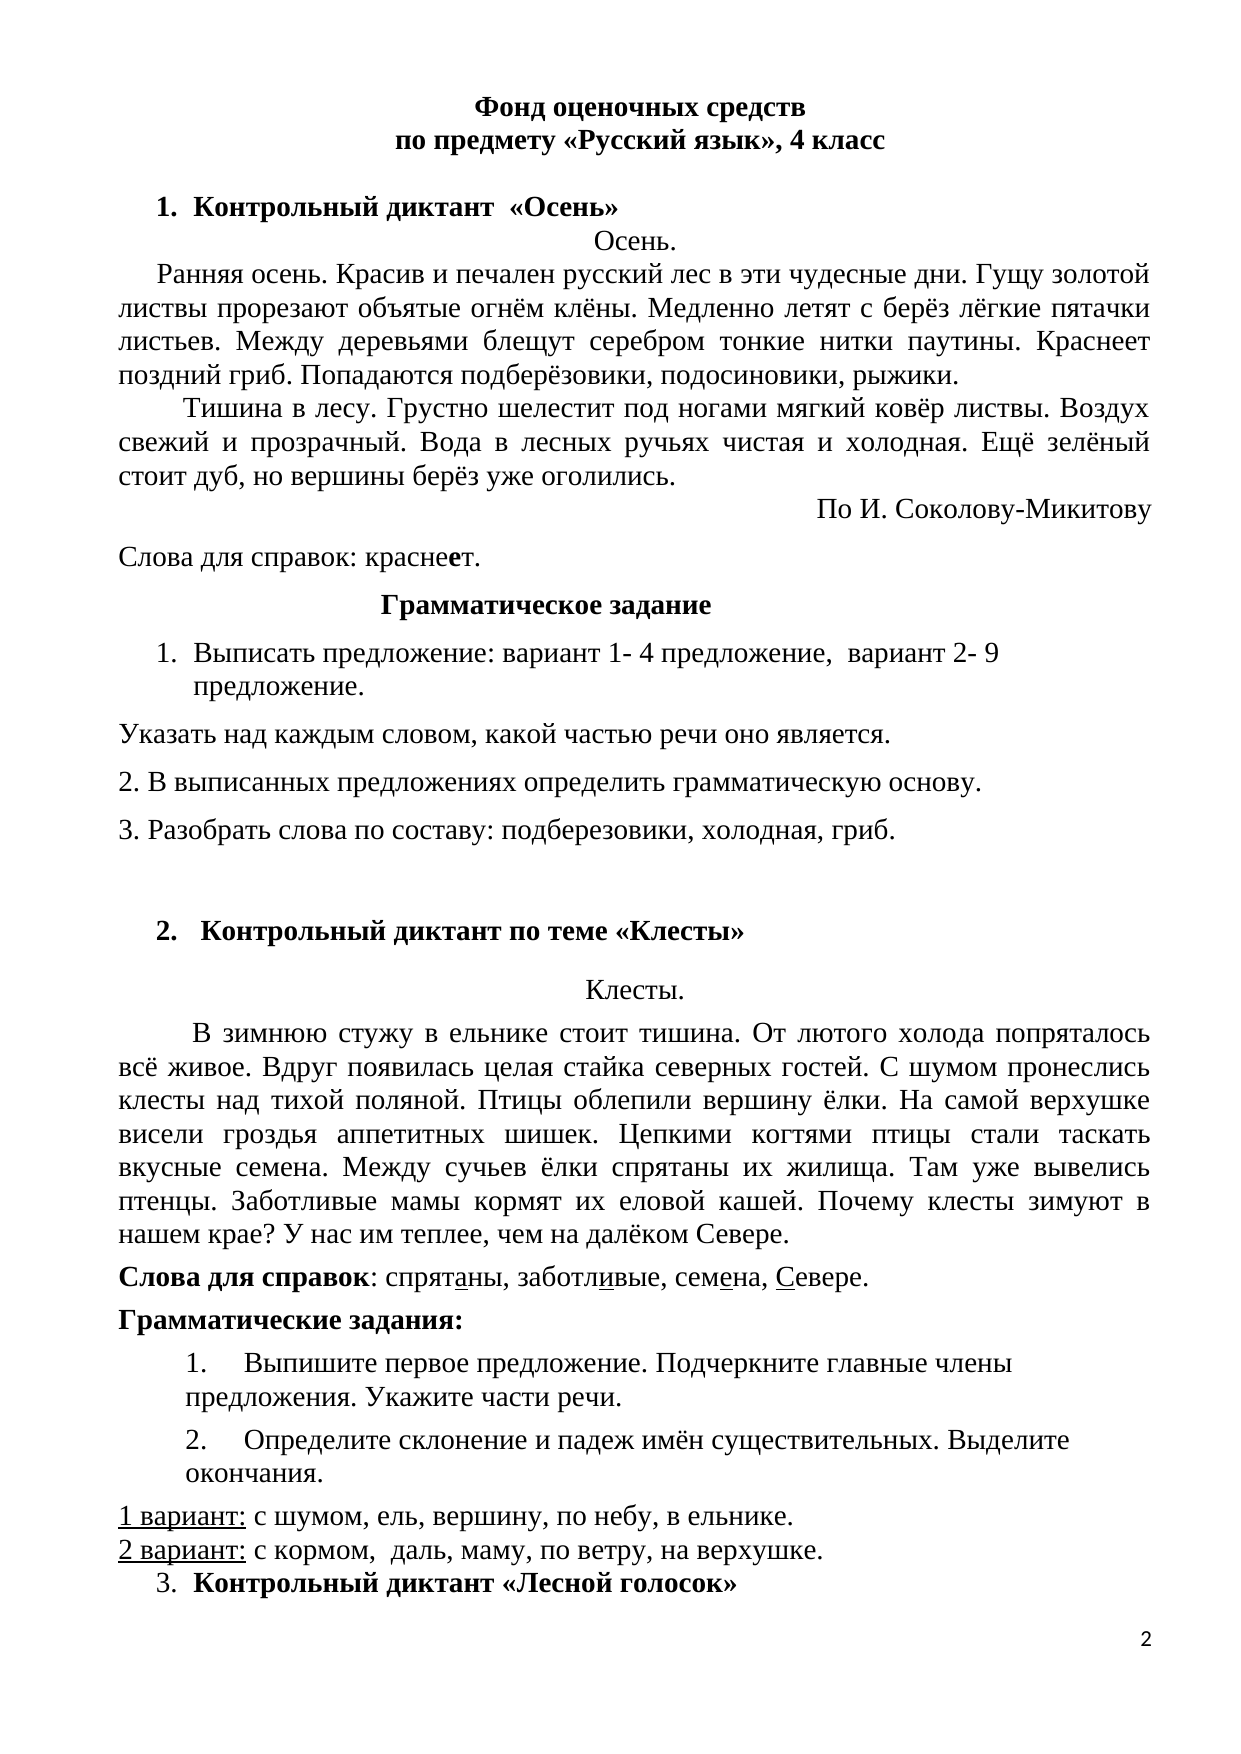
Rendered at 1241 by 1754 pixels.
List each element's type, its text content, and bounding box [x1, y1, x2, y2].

text Грамматическое задание [118, 587, 1152, 621]
text Слова для справок: краснеет. [118, 539, 1152, 573]
text Ранняя осень. Красив и печален русский лес в эти чудесные дни. Гущу золотой листвы прорезают объятые огнём клёны. Медленно летят с берёз лёгкие пятачки листьев. Между деревьями блещут серебром тонкие нитки паутины. Краснеет поздний гриб. Попадаются подберёзовики, подосиновики, рыжики. [118, 256, 1152, 391]
text по предмету «Русский язык», 4 класс [128, 122, 1152, 156]
text 2 вариант: с кормом, даль, маму, по ветру, на верхушке. [118, 1532, 1152, 1565]
text Слова для справок: спрятаны, заботливые, семена, Севере. [118, 1259, 1152, 1293]
text Фонд оценочных средств [128, 89, 1152, 122]
text Указать над каждым словом, какой частью речи оно является. [118, 716, 1152, 750]
text 2. В выписанных предложениях определить грамматическую основу. [118, 764, 1152, 798]
text Грамматические задания: [118, 1302, 1152, 1336]
list Контрольный диктант «Лесной голосок» [156, 1565, 1152, 1599]
text 1 вариант: с шумом, ель, вершину, по небу, в ельнике. [118, 1498, 1152, 1532]
list Выписать предложение: вариант 1- 4 предложение, вариант 2- 9 предложение. [156, 635, 1152, 702]
list Контрольный диктант по теме «Клесты» [156, 913, 1133, 947]
text 3. Разобрать слова по составу: подберезовики, холодная, гриб. [118, 812, 1152, 846]
text Осень. [118, 223, 1152, 256]
text По И. Соколову-Микитову [118, 491, 1152, 525]
text 2. Определите склонение и падеж имён существительных. Выделите окончания. [185, 1422, 1152, 1489]
text 1. Выпишите первое предложение. Подчеркните главные члены предложения. Укажите части речи. [185, 1345, 1152, 1412]
text Клесты. [118, 972, 1152, 1006]
text Тишина в лесу. Грустно шелестит под ногами мягкий ковёр листвы. Воздух свежий и прозрачный. Вода в лесных ручьях чистая и холодная. Ещё зелёный стоит дуб, но вершины берёз уже оголились. [118, 391, 1152, 491]
list Контрольный диктант «Осень» [156, 189, 1152, 223]
text В зимнюю стужу в ельнике стоит тишина. От лютого холода попряталось всё живое. Вдруг появилась целая стайка северных гостей. С шумом пронеслись клесты над тихой поляной. Птицы облепили вершину ёлки. На самой верхушке висели гроздья аппетитных шишек. Цепкими когтями птицы стали таскать вкусные семена. Между сучьев ёлки спрятаны их жилища. Там уже вывелись птенцы. Заботливые мамы кормят их еловой кашей. Почему клесты зимуют в нашем крае? У нас им теплее, чем на далёком Севере. [118, 1015, 1152, 1250]
